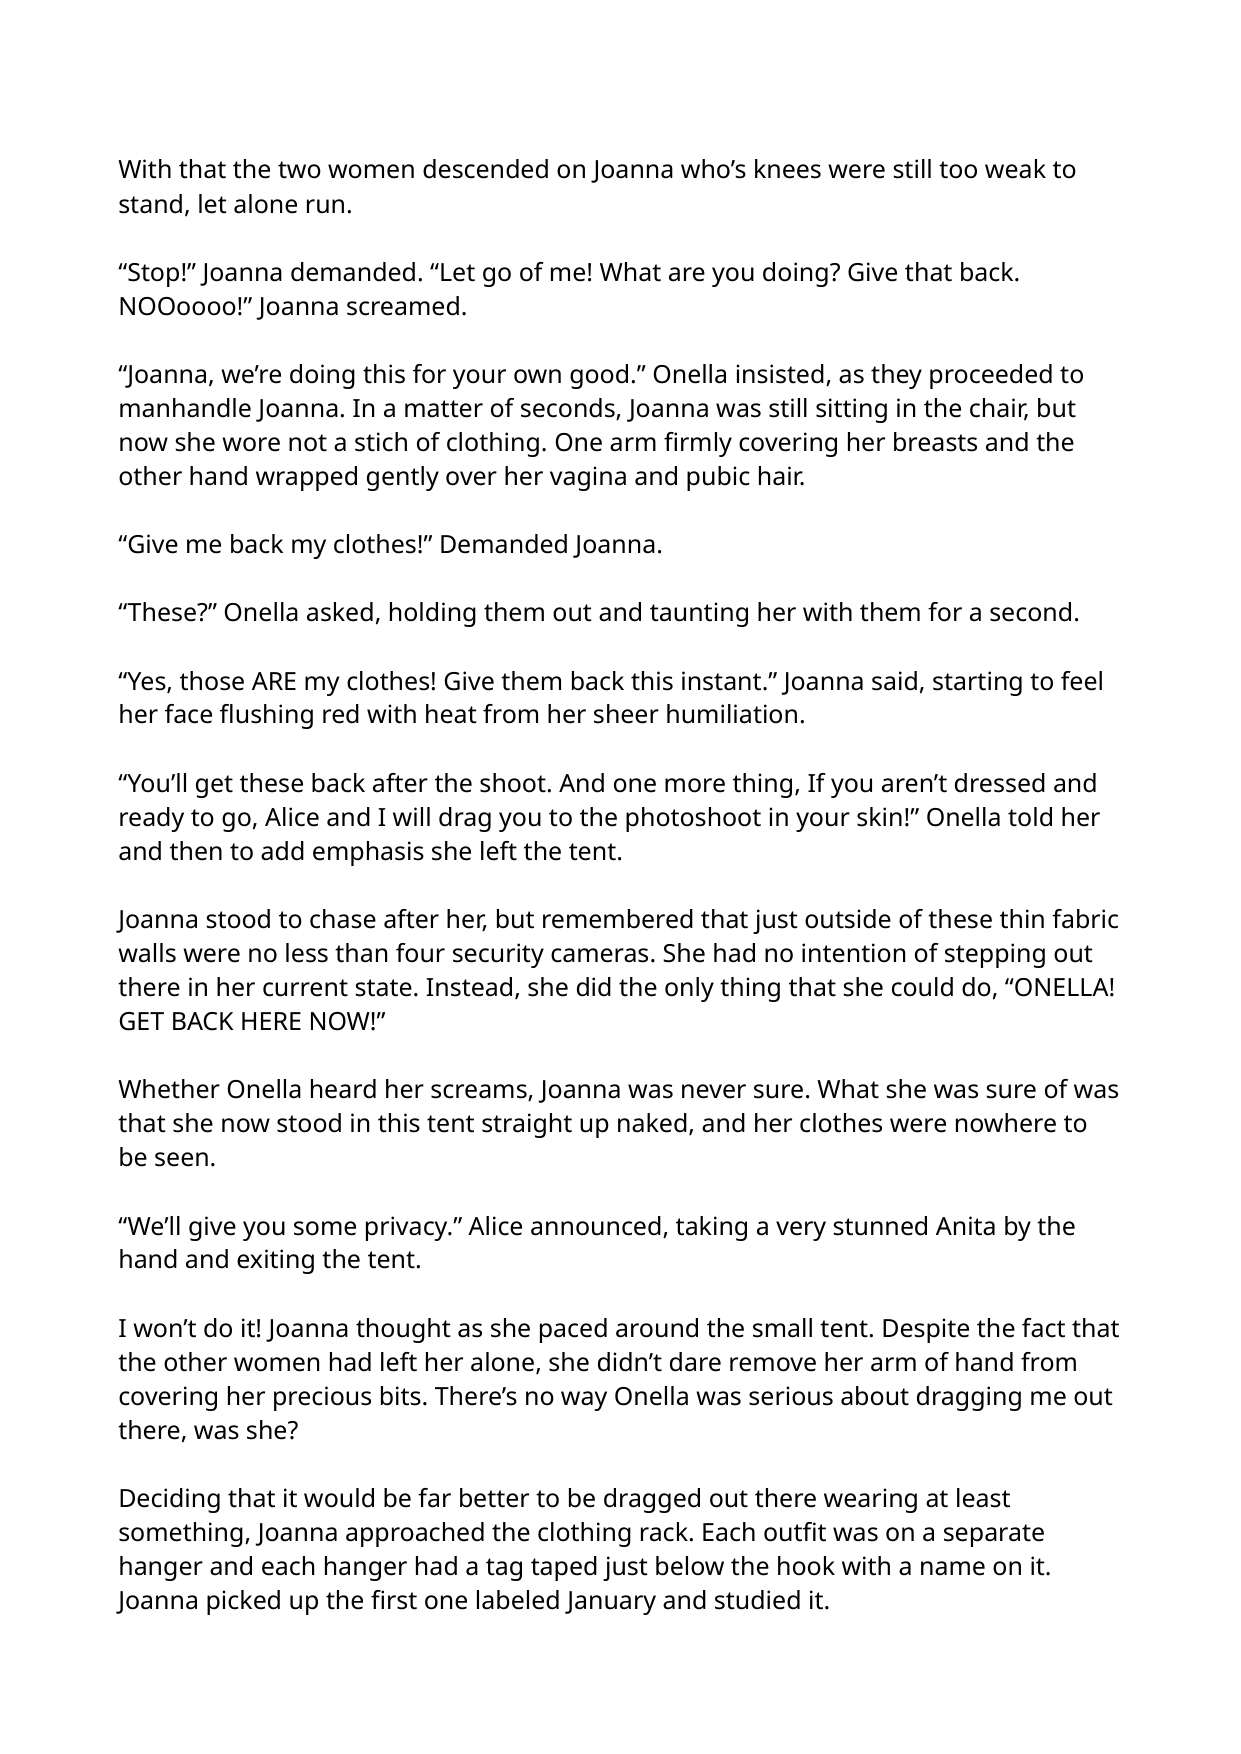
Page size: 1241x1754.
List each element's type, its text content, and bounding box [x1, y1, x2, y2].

text With that the two women descended on Joanna who’s knees were still too weak to stand, let alone run. [118, 152, 1122, 220]
text Joanna stood to chase after her, but remembered that just outside of these thin fabric walls were no less than four security cameras. She had no intention of stepping out there in her current state. Instead, she did the only thing that she could do, “ONELLA! GET BACK HERE NOW!” [118, 902, 1122, 1038]
text “Yes, those ARE my clothes! Give them back this instant.” Joanna said, starting to feel her face flushing red with heat from her sheer humiliation. [118, 663, 1122, 731]
text “You’ll get these back after the shoot. And one more thing, If you aren’t dressed and ready to go, Alice and I will drag you to the photoshoot in your skin!” Onella told her and then to add emphasis she left the tent. [118, 765, 1122, 867]
text “Joanna, we’re doing this for your own good.” Onella insisted, as they proceeded to manhandle Joanna. In a matter of seconds, Joanna was still sitting in the chair, but now she wore not a stich of clothing. One arm firmly covering her breasts and the other hand wrapped gently over her vagina and pubic hair. [118, 357, 1122, 493]
text I won’t do it! Joanna thought as she paced around the small tent. Despite the fact that the other women had left her alone, she didn’t dare remove her arm of hand from covering her precious bits. There’s no way Onella was serious about dragging me out there, was she? [118, 1310, 1122, 1447]
text Whether Onella heard her screams, Joanna was never sure. What she was sure of was that she now stood in this tent straight up naked, and her clothes were nowhere to be seen. [118, 1072, 1122, 1174]
text “Give me back my clothes!” Demanded Joanna. [118, 527, 1122, 561]
text “Stop!” Joanna demanded. “Let go of me! What are you doing? Give that back. NOOoooo!” Joanna screamed. [118, 254, 1122, 322]
text Deciding that it would be far better to be dragged out there wearing at least something, Joanna approached the clothing rack. Each outfit was on a separate hanger and each hanger had a tag taped just below the hook with a name on it. Joanna picked up the first one labeled January and studied it. [118, 1481, 1122, 1617]
text “These?” Onella asked, holding them out and taunting her with them for a second. [118, 595, 1122, 629]
text “We’ll give you some privacy.” Alice announced, taking a very stunned Anita by the hand and exiting the tent. [118, 1208, 1122, 1276]
